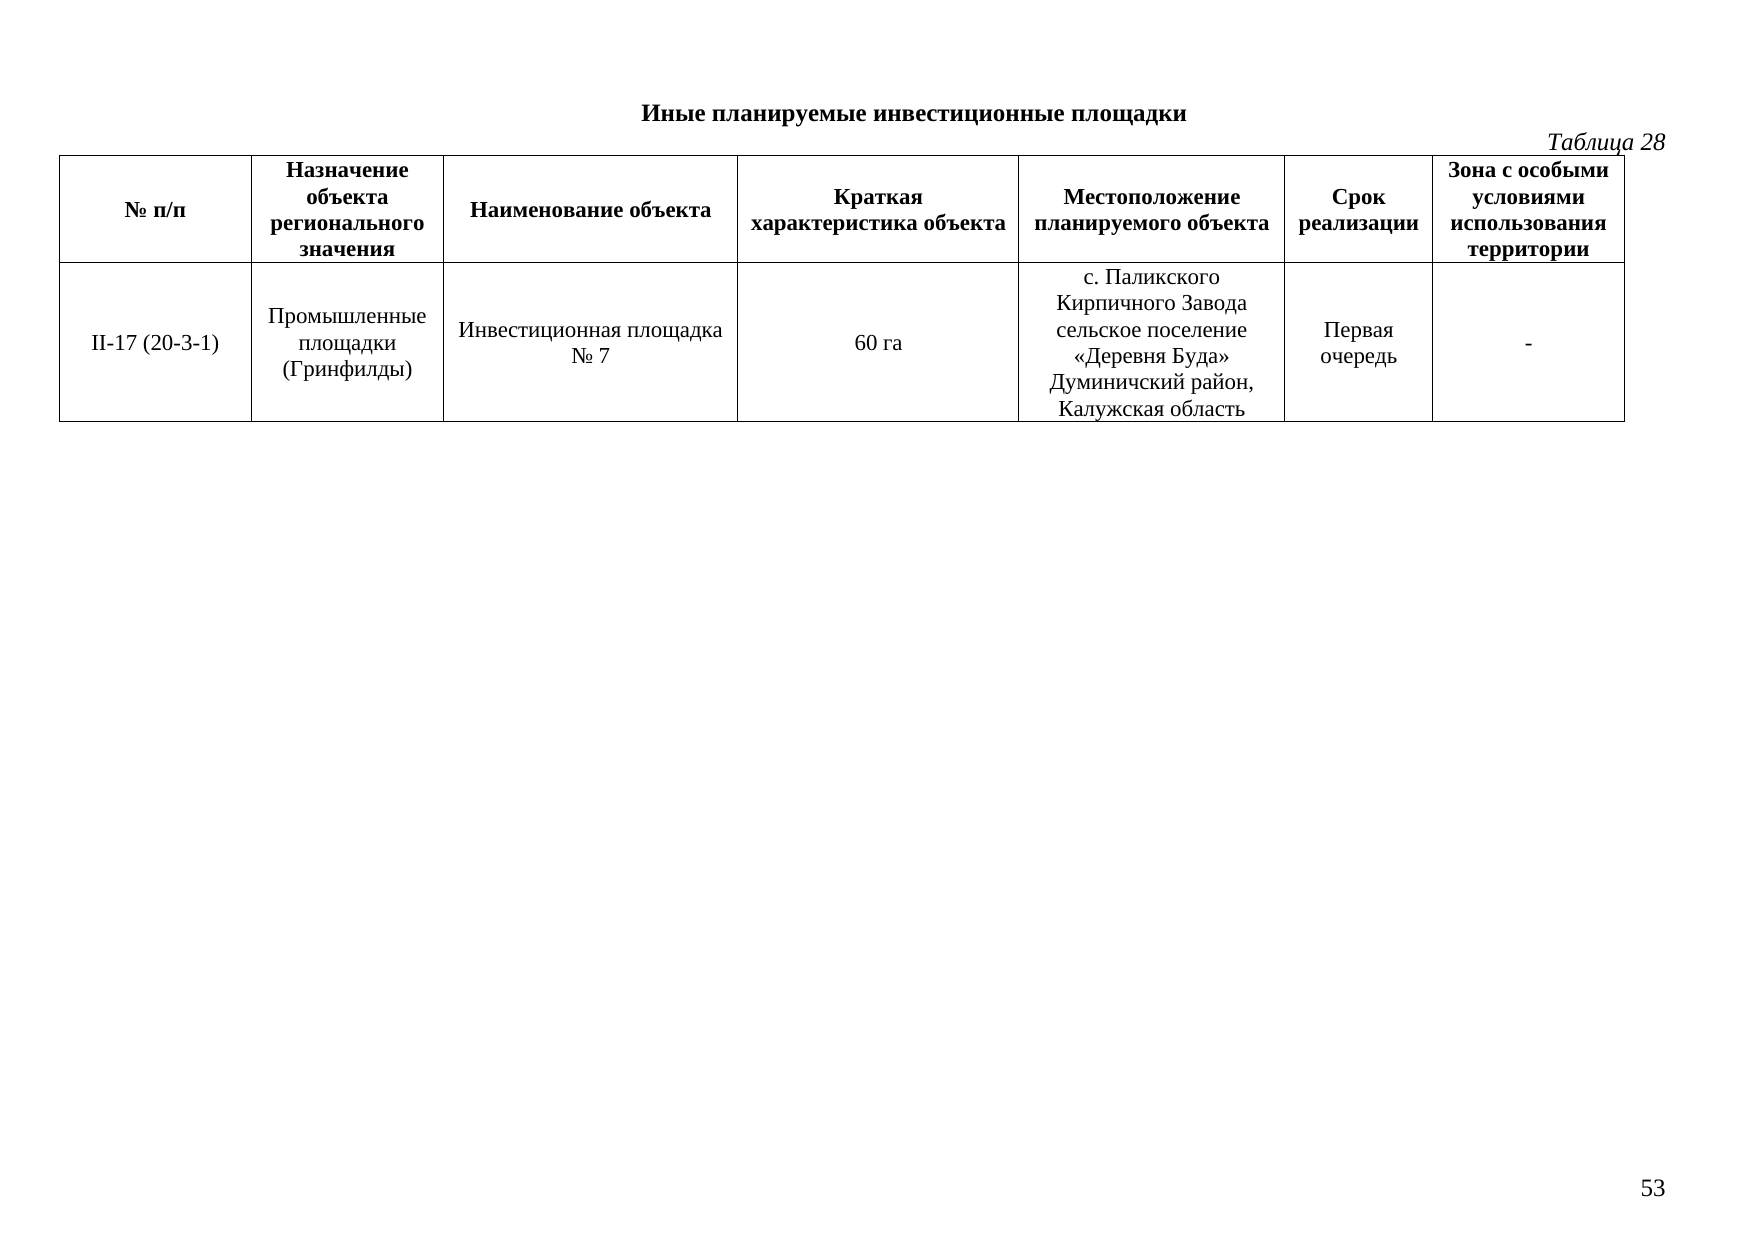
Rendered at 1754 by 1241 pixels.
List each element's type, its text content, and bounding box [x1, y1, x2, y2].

text Иные планируемые инвестиционные площадки [89, 98, 1665, 127]
table_cell 60 га [738, 263, 1018, 421]
table_header Назначение объекта регионального значения [252, 156, 443, 262]
table_header Срок реализации [1285, 156, 1432, 262]
table_cell Первая очередь [1285, 263, 1432, 421]
table_cell Инвестиционная площадка № 7 [444, 263, 737, 421]
table_header Зона с особыми условиями использования территории [1433, 156, 1624, 262]
table_header № п/п [60, 156, 251, 262]
text Таблица 28 [89, 127, 1665, 155]
table_header Местоположение планируемого объекта [1019, 156, 1284, 262]
table_cell с. Паликского Кирпичного Завода сельское поселение «Деревня Буда» Думиничский район, Калужская область [1019, 263, 1284, 421]
table_header Краткая характеристика объекта [738, 156, 1018, 262]
table_cell - [1433, 263, 1624, 421]
table_cell II-17 (20-3-1) [60, 263, 251, 421]
table_header Наименование объекта [444, 156, 737, 262]
table_cell Промышленные площадки (Гринфилды) [252, 263, 443, 421]
